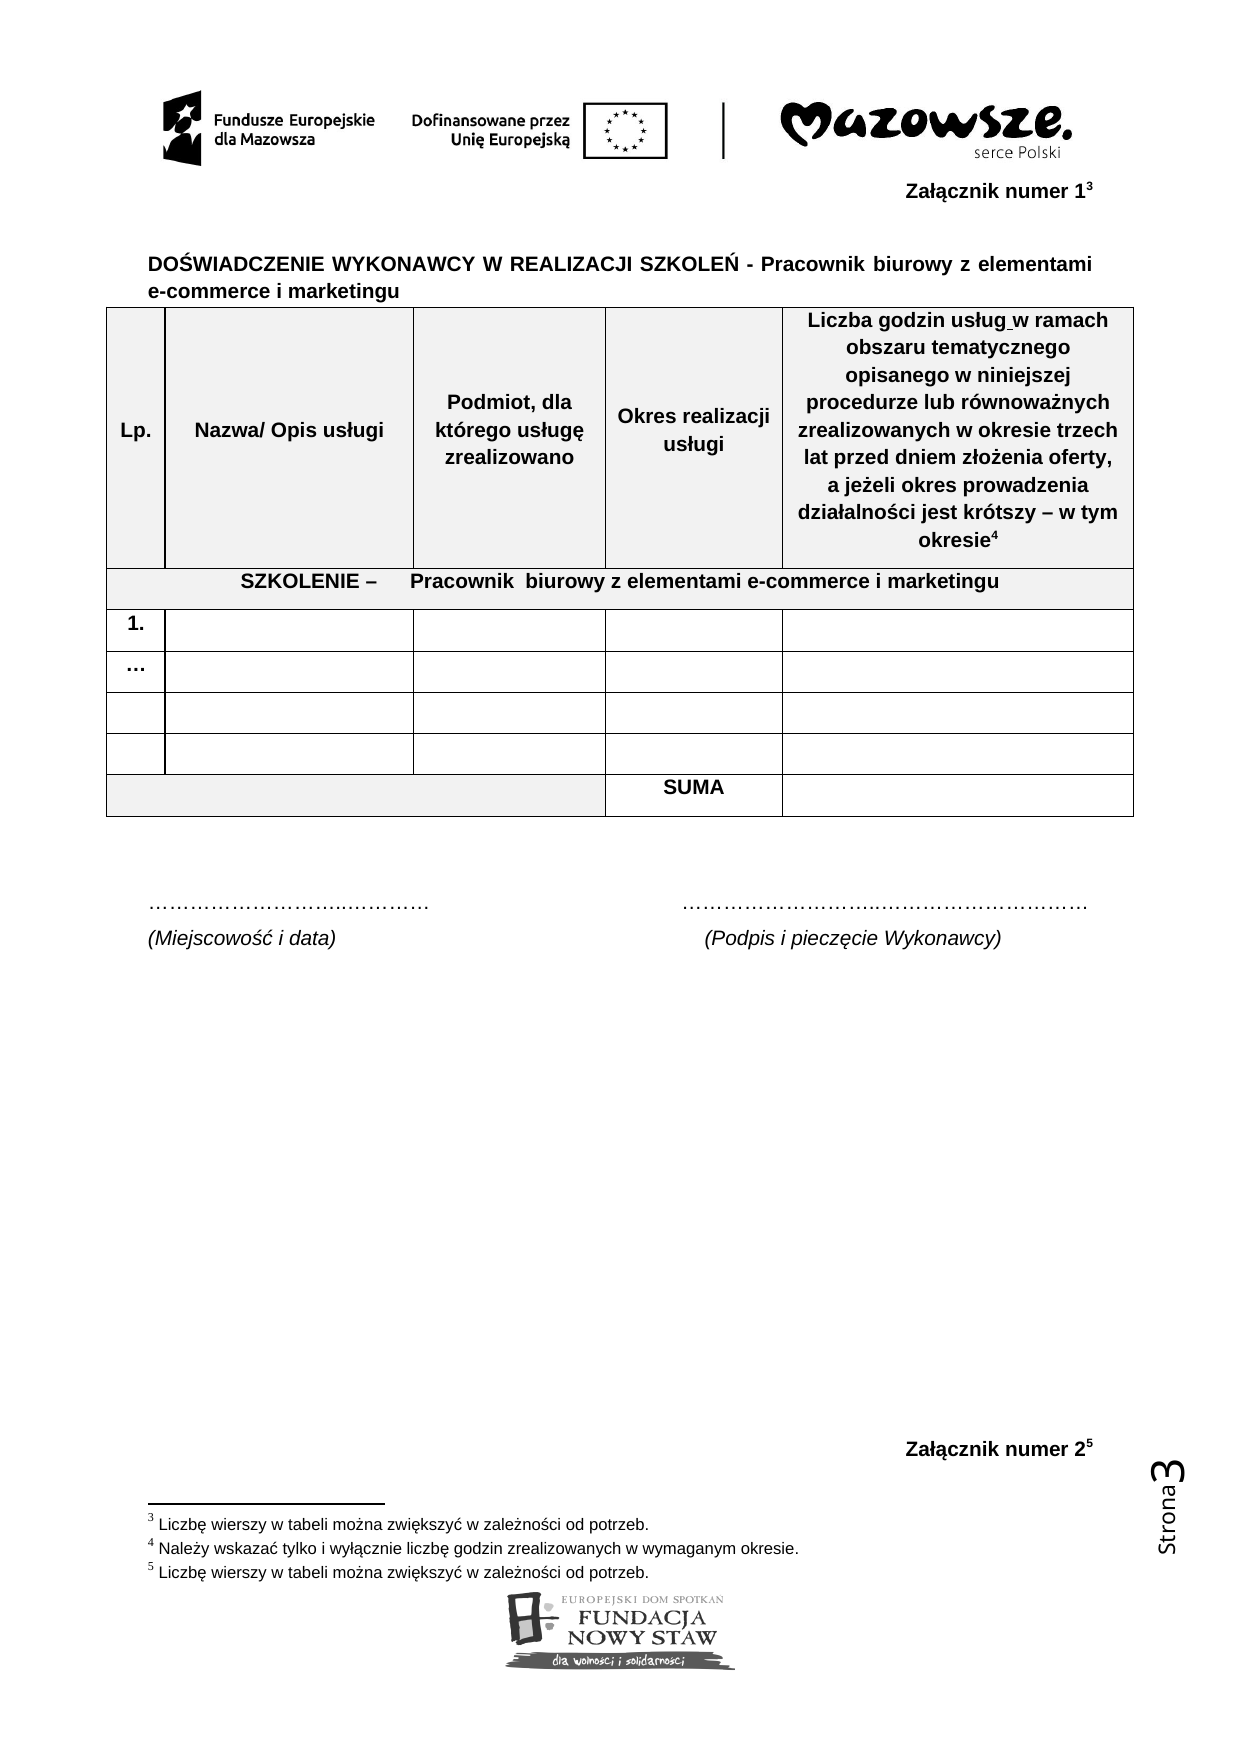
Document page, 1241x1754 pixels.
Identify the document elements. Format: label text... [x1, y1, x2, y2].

text DOŚWIADCZENIE WYKONAWCY W REALIZACJI SZKOLEŃ - Pracownik biurowy z elementami e-commerce i marketingu [148, 252, 1093, 303]
table_header Liczba godzin usług w ramach obszaru tematycznego opisanego w niniejszej procedurze lub równoważnych zrealizowanych w okresie trzech lat przed dniem złożenia oferty, a jeżeli okres prowadzenia działalności jest krótszy – w tym okresie [783, 308, 1133, 568]
table_header Nazwa/ Opis usługi [166, 308, 413, 568]
table_cell 1. [107, 610, 164, 651]
text ………………………..………… ………………………..………………………… [148, 889, 1093, 913]
table_cell [783, 775, 1133, 816]
table_cell [414, 610, 605, 651]
text (Miejscowość i data) (Podpis i pieczęcie Wykonawcy) [148, 926, 1093, 950]
table_cell [166, 610, 413, 651]
table_cell [606, 610, 782, 651]
table_header Okres realizacji usługi [606, 308, 782, 568]
table_cell [107, 734, 164, 774]
table_header Lp. [107, 308, 164, 568]
table_cell [166, 693, 413, 733]
table_cell [606, 693, 782, 733]
table_cell [166, 734, 413, 774]
text Załącznik numer 1 [148, 179, 1093, 203]
table_cell [166, 652, 413, 692]
table_cell [783, 610, 1133, 651]
table_cell [783, 693, 1133, 733]
table_cell [606, 734, 782, 774]
table_cell … [107, 652, 164, 692]
table_cell SUMA [606, 775, 782, 816]
table_cell [783, 734, 1133, 774]
picture [147, 73, 1093, 179]
table_cell [414, 734, 605, 774]
table_cell [414, 652, 605, 692]
table_cell [414, 693, 605, 733]
table_cell [107, 693, 164, 733]
table_cell [606, 652, 782, 692]
text Załącznik numer 2 [148, 1436, 1093, 1460]
table_cell [107, 775, 605, 816]
table_cell [783, 652, 1133, 692]
table_header Podmiot, dla którego usługę zrealizowano [414, 308, 605, 568]
table_cell SZKOLENIE – Pracownik biurowy z elementami e-commerce i marketingu [107, 569, 1133, 609]
